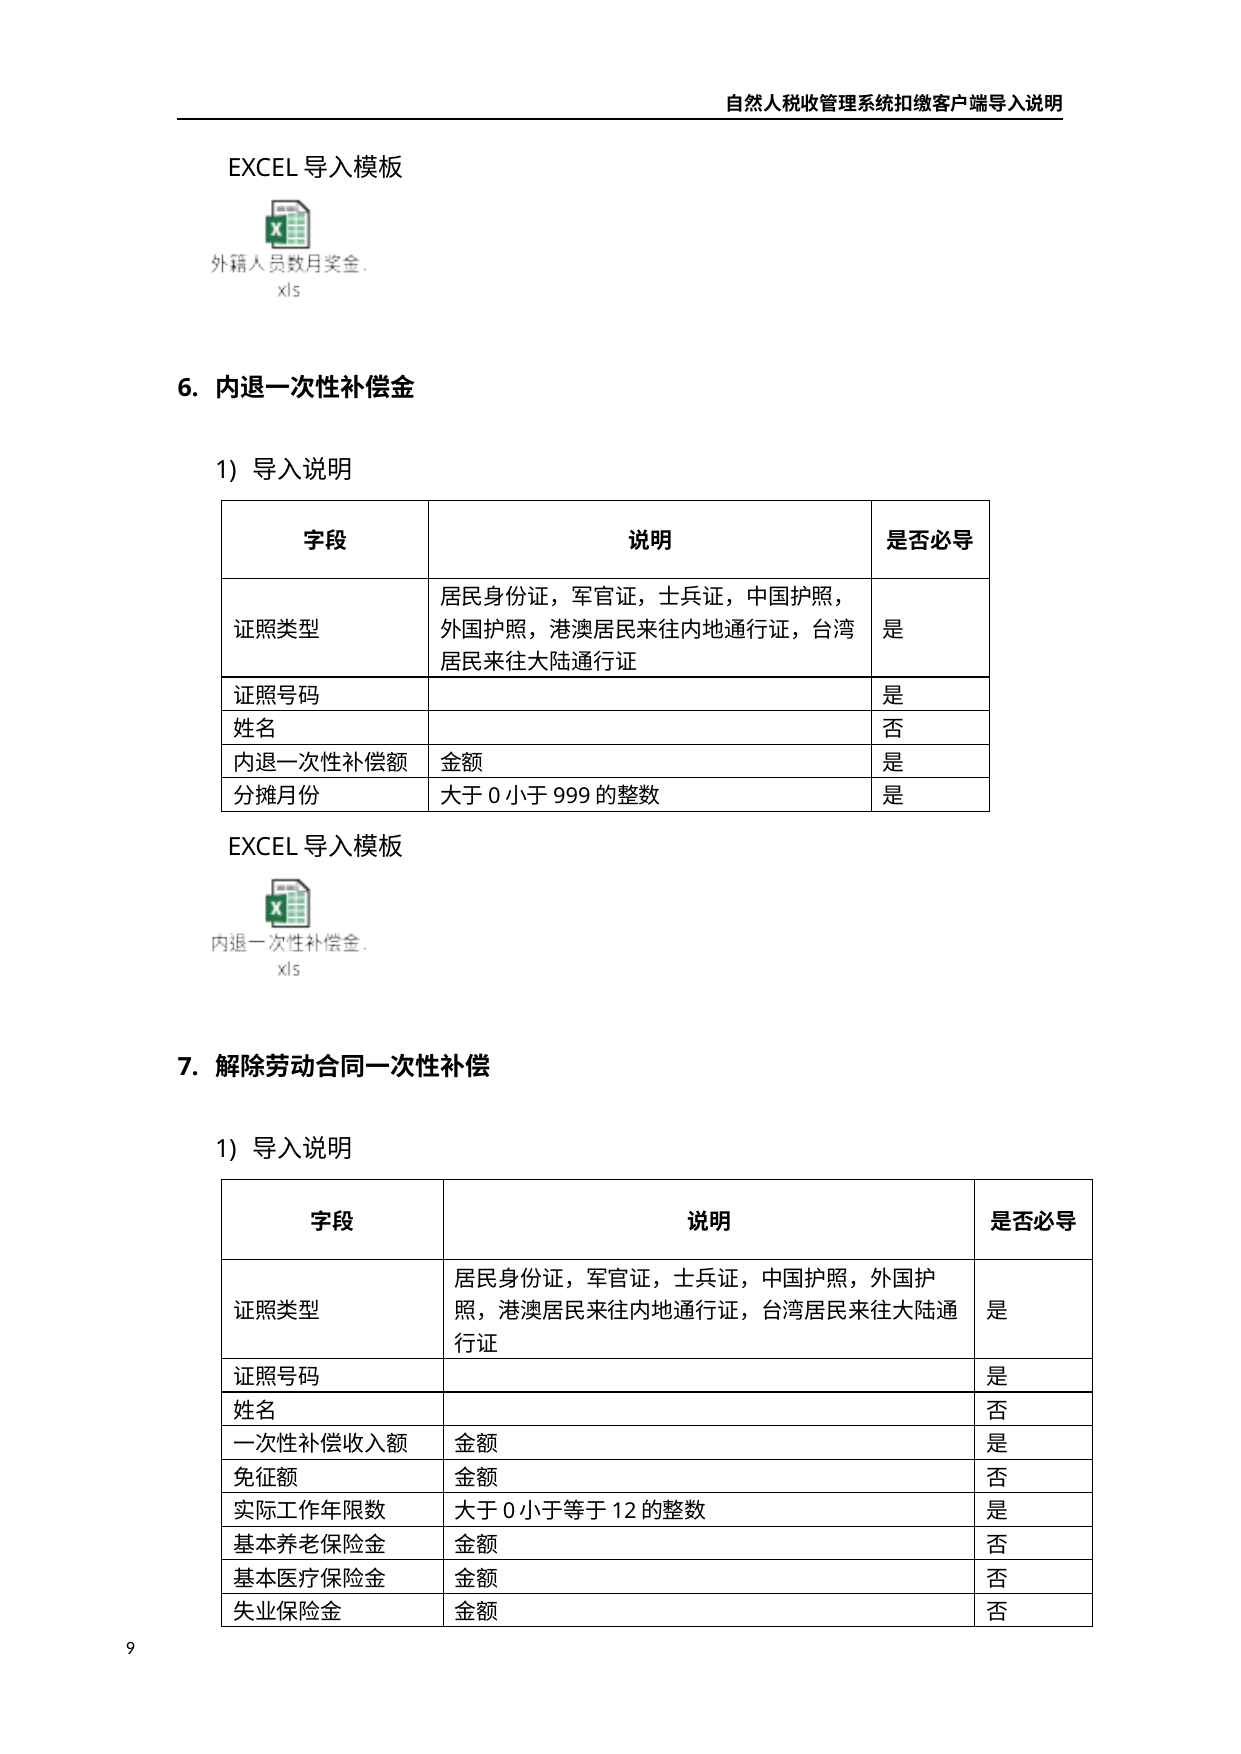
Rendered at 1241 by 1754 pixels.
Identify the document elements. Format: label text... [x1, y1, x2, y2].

table_header 字段 [222, 501, 428, 578]
subtitle 内退一次性补偿金 [177, 353, 1063, 418]
text EXCEL导入模板 [177, 133, 1063, 198]
table_header 是否必导 [872, 501, 989, 578]
table_cell 否 [975, 1560, 1092, 1593]
table_cell [444, 1359, 974, 1391]
table_cell 否 [975, 1460, 1092, 1492]
table_cell 证照号码 [222, 1359, 443, 1391]
table_header 说明 [429, 501, 871, 578]
table_cell 是 [872, 745, 989, 777]
table_cell 金额 [444, 1460, 974, 1492]
subtitle 解除劳动合同一次性补偿 [177, 1032, 1063, 1097]
table_cell 居民身份证，军官证，士兵证，中国护照，外国护照，港澳居民来往内地通行证，台湾居民来往大陆通行证 [429, 579, 871, 676]
table_header 说明 [444, 1180, 974, 1259]
table_cell 姓名 [222, 711, 428, 743]
table_cell 金额 [444, 1560, 974, 1593]
table_cell 失业保险金 [222, 1594, 443, 1626]
table_cell 大于0小于999的整数 [429, 778, 871, 811]
table_cell 是 [872, 778, 989, 811]
table_cell 是 [975, 1260, 1092, 1358]
table_header 字段 [222, 1180, 443, 1259]
table_cell 内退一次性补偿额 [222, 745, 428, 777]
table_cell 是 [975, 1359, 1092, 1391]
table_cell 金额 [444, 1594, 974, 1626]
table_cell 分摊月份 [222, 778, 428, 811]
table_cell 证照号码 [222, 678, 428, 710]
list 导入说明 [215, 435, 1063, 500]
table_cell 否 [975, 1393, 1092, 1425]
table_cell 证照类型 [222, 579, 428, 676]
table_cell 是 [872, 579, 989, 676]
table_cell [429, 711, 871, 743]
table_cell 是 [975, 1493, 1092, 1526]
table_cell 金额 [444, 1426, 974, 1458]
table_cell 否 [975, 1594, 1092, 1626]
table_cell 证照类型 [222, 1260, 443, 1358]
table_cell 是 [975, 1426, 1092, 1458]
table_cell 否 [872, 711, 989, 743]
table_cell 基本养老保险金 [222, 1527, 443, 1559]
table_cell 金额 [429, 745, 871, 777]
table_cell 居民身份证，军官证，士兵证，中国护照，外国护照，港澳居民来往内地通行证，台湾居民来往大陆通行证 [444, 1260, 974, 1358]
table_cell 否 [975, 1527, 1092, 1559]
table_cell [444, 1393, 974, 1425]
table_cell 基本医疗保险金 [222, 1560, 443, 1593]
table_cell 实际工作年限数 [222, 1493, 443, 1526]
text EXCEL导入模板 [177, 812, 1063, 877]
table_header 是否必导 [975, 1180, 1092, 1259]
table_cell 一次性补偿收入额 [222, 1426, 443, 1458]
table_cell 是 [872, 678, 989, 710]
table_cell 姓名 [222, 1393, 443, 1425]
list 导入说明 [215, 1114, 1063, 1179]
table_cell 金额 [444, 1527, 974, 1559]
table_cell 免征额 [222, 1460, 443, 1492]
table_cell 大于0小于等于12的整数 [444, 1493, 974, 1526]
table_cell [429, 678, 871, 710]
